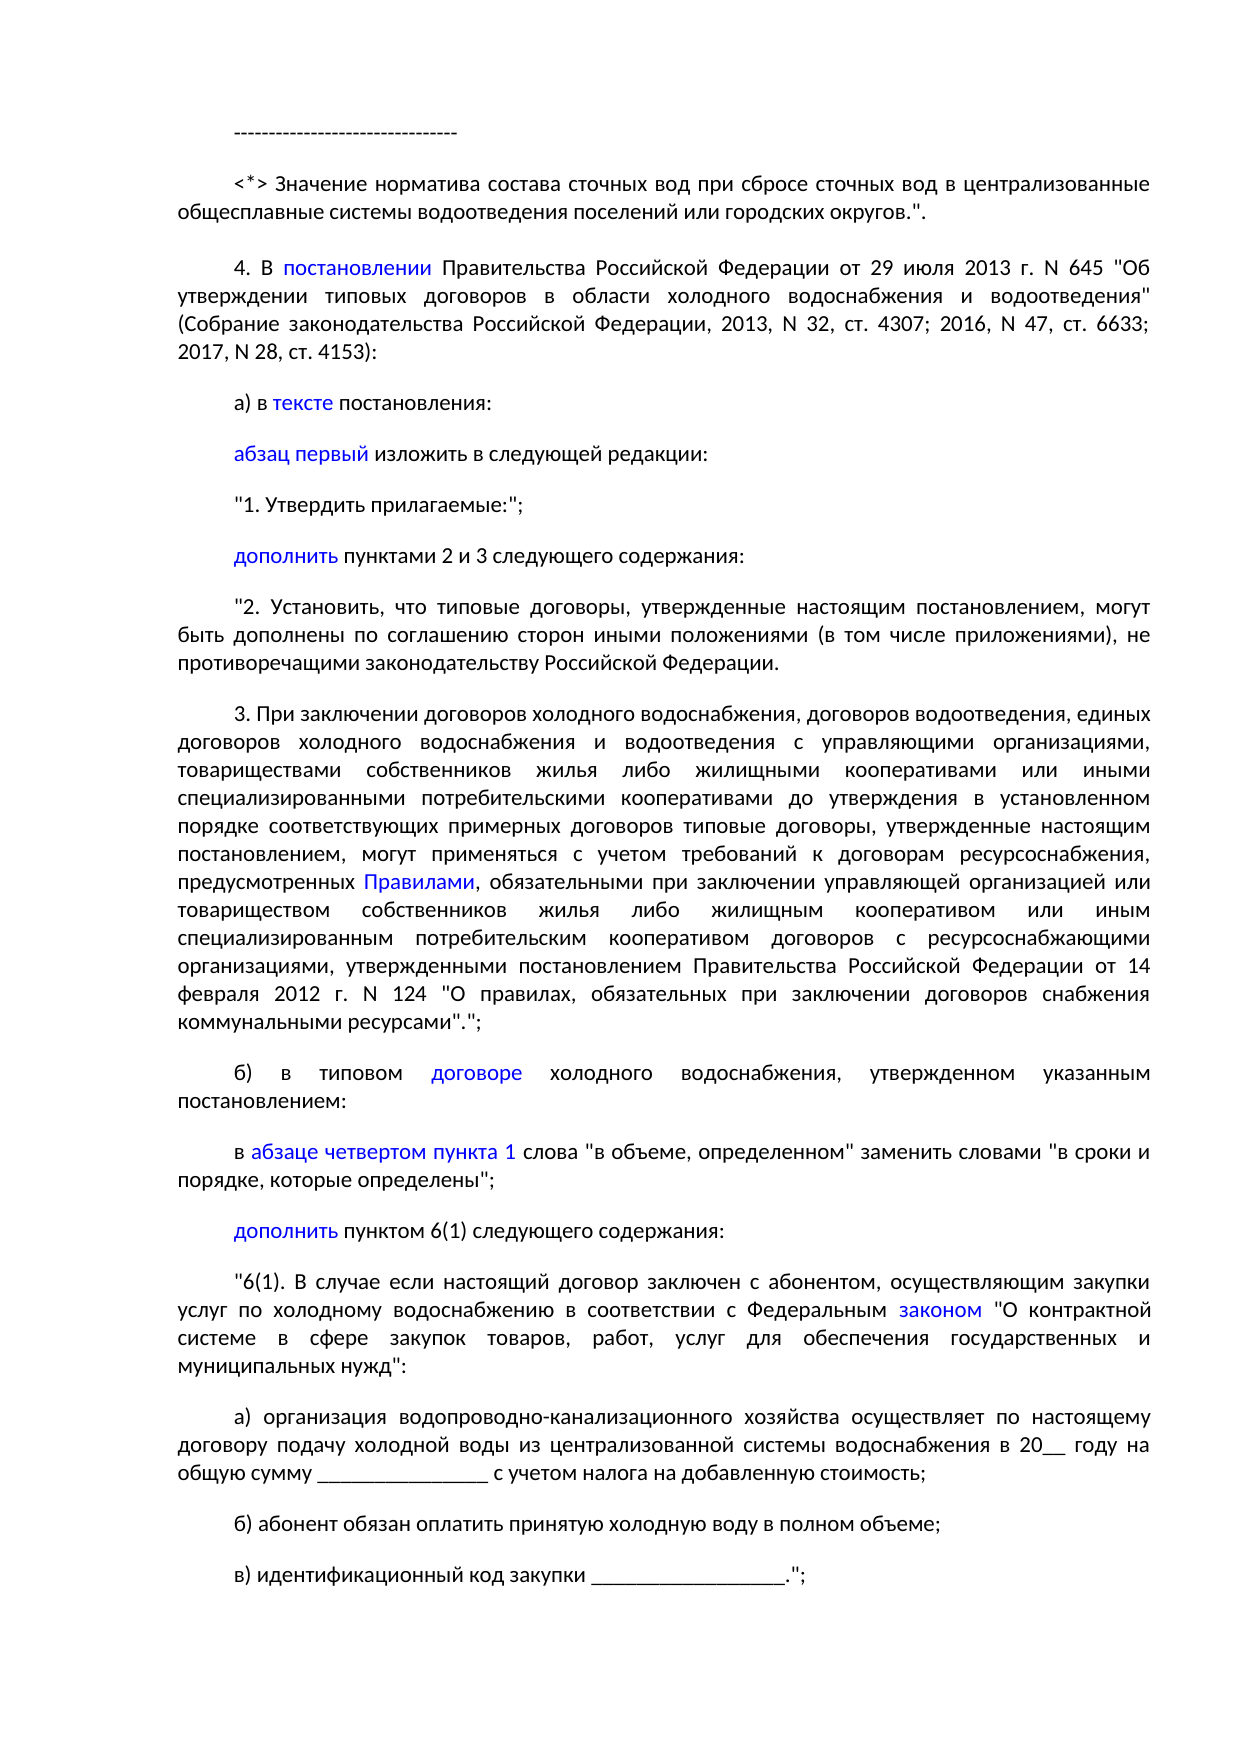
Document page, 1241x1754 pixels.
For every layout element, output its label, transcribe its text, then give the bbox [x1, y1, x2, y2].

text а) в тексте постановления: [177, 388, 1152, 416]
text абзац первый изложить в следующей редакции: [177, 439, 1152, 467]
text в абзаце четвертом пункта 1 слова "в объеме, определенном" заменить словами "в сроки и порядке, которые определены"; [177, 1137, 1152, 1193]
text дополнить пунктами 2 и 3 следующего содержания: [177, 541, 1152, 569]
text б) в типовом договоре холодного водоснабжения, утвержденном указанным постановлением: [177, 1058, 1152, 1114]
text "2. Установить, что типовые договоры, утвержденные настоящим постановлением, могут быть дополнены по соглашению сторон иными положениями (в том числе приложениями), не противоречащими законодательству Российской Федерации. [177, 592, 1152, 676]
text "6(1). В случае если настоящий договор заключен с абонентом, осуществляющим закупки услуг по холодному водоснабжению в соответствии с Федеральным законом "О контрактной системе в сфере закупок товаров, работ, услуг для обеспечения государственных и муниципальных нужд": [177, 1267, 1152, 1379]
text в) идентификационный код закупки _________________."; [177, 1560, 1152, 1588]
text "1. Утвердить прилагаемые:"; [177, 490, 1152, 518]
text дополнить пунктом 6(1) следующего содержания: [177, 1216, 1152, 1244]
text 4. В постановлении Правительства Российской Федерации от 29 июля 2013 г. N 645 "Об утверждении типовых договоров в области холодного водоснабжения и водоотведения" (Собрание законодательства Российской Федерации, 2013, N 32, ст. 4307; 2016, N 47, ст. 6633; 2017, N 28, ст. 4153): [177, 253, 1152, 365]
text -------------------------------- [177, 118, 1152, 146]
text <*> Значение норматива состава сточных вод при сбросе сточных вод в централизованные общесплавные системы водоотведения поселений или городских округов.". [177, 169, 1152, 225]
text а) организация водопроводно-канализационного хозяйства осуществляет по настоящему договору подачу холодной воды из централизованной системы водоснабжения в 20__ году на общую сумму _______________ с учетом налога на добавленную стоимость; [177, 1402, 1152, 1486]
text 3. При заключении договоров холодного водоснабжения, договоров водоотведения, единых договоров холодного водоснабжения и водоотведения с управляющими организациями, товариществами собственников жилья либо жилищными кооперативами или иными специализированными потребительскими кооперативами до утверждения в установленном порядке соответствующих примерных договоров типовые договоры, утвержденные настоящим постановлением, могут применяться с учетом требований к договорам ресурсоснабжения, предусмотренных Правилами, обязательными при заключении управляющей организацией или товариществом собственников жилья либо жилищным кооперативом или иным специализированным потребительским кооперативом договоров с ресурсоснабжающими организациями, утвержденными постановлением Правительства Российской Федерации от 14 февраля 2012 г. N 124 "О правилах, обязательных при заключении договоров снабжения коммунальными ресурсами"."; [177, 699, 1152, 1035]
text б) абонент обязан оплатить принятую холодную воду в полном объеме; [177, 1509, 1152, 1537]
